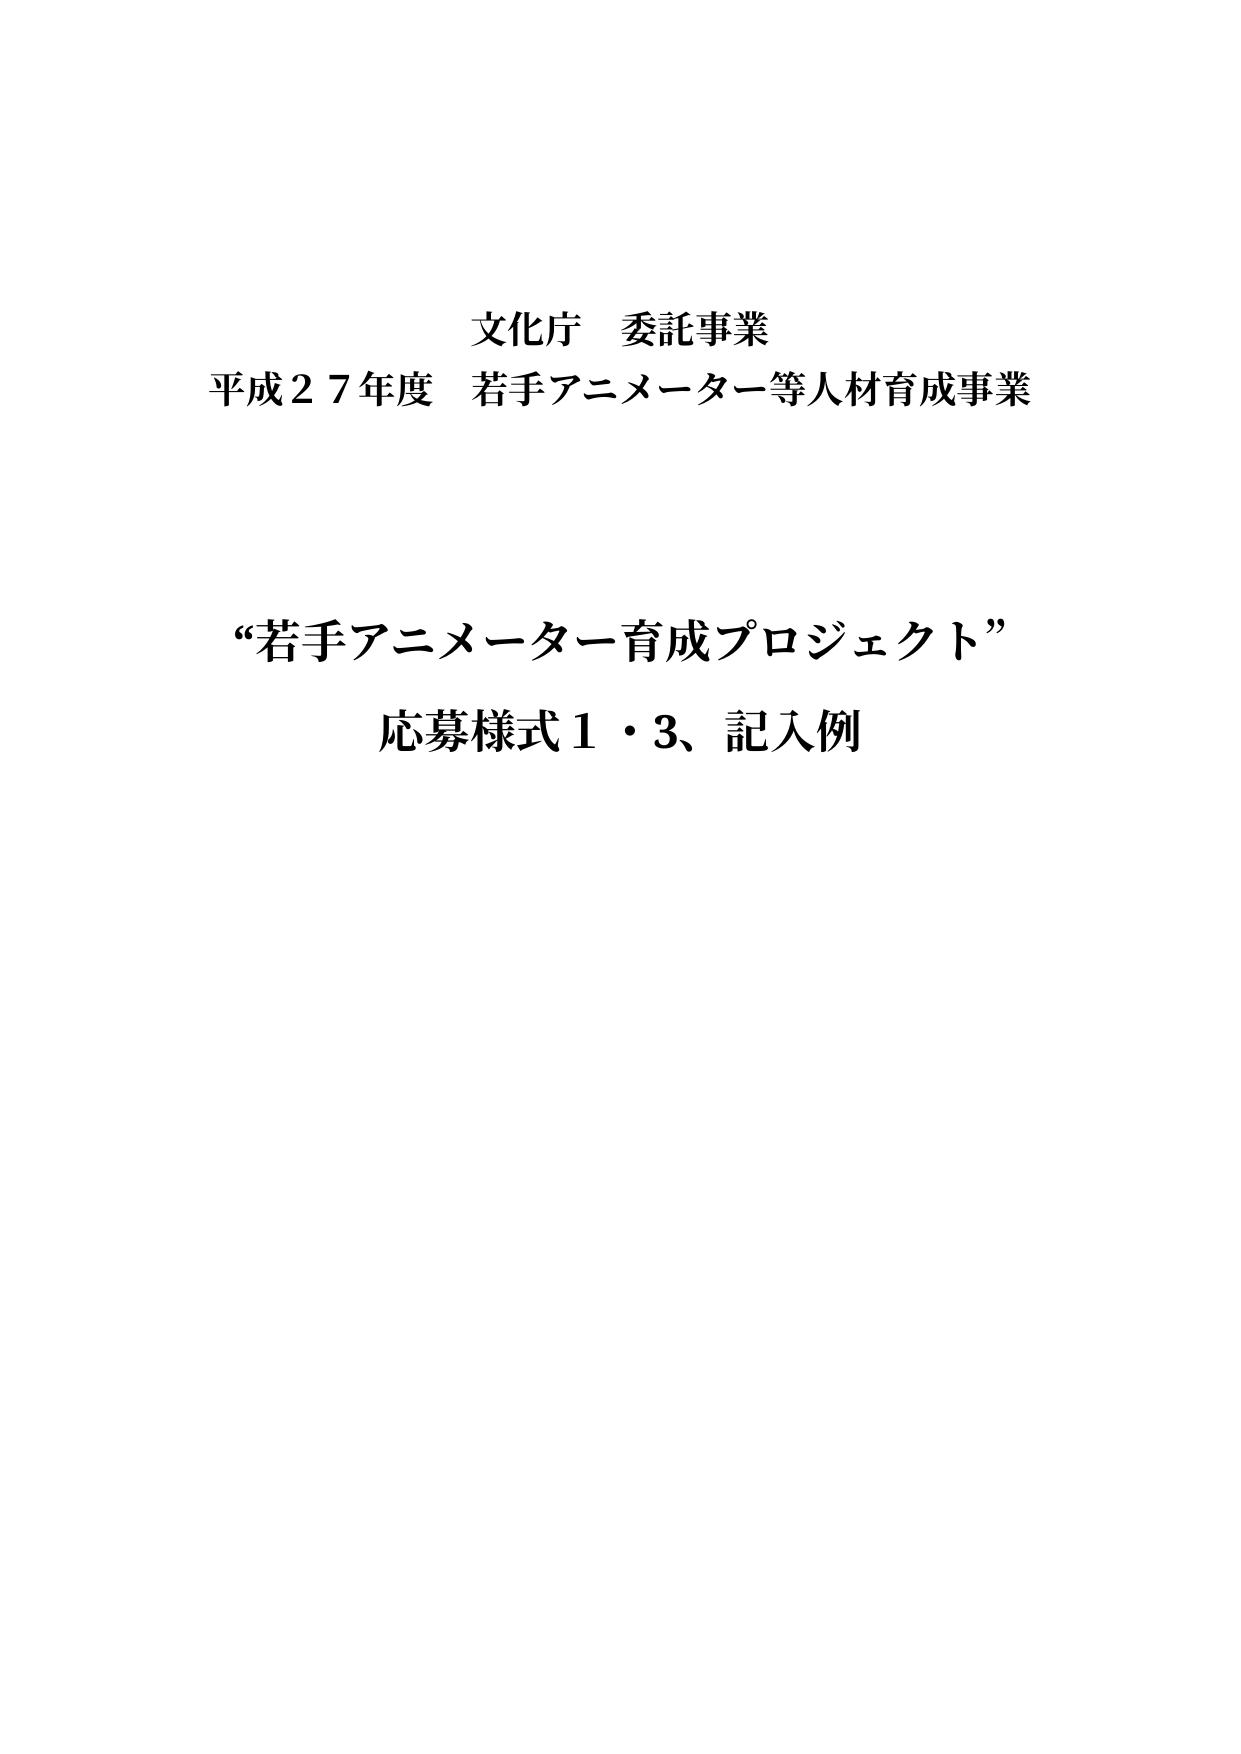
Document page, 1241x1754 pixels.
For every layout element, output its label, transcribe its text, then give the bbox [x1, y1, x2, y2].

text “若手アニメーター育成プロジェクト” [77, 595, 1163, 684]
text 文化庁 委託事業 [77, 298, 1163, 357]
text 平成２７年度 若手アニメーター等人材育成事業 [77, 357, 1163, 417]
text 応募様式１・3、記入例 [77, 684, 1163, 773]
